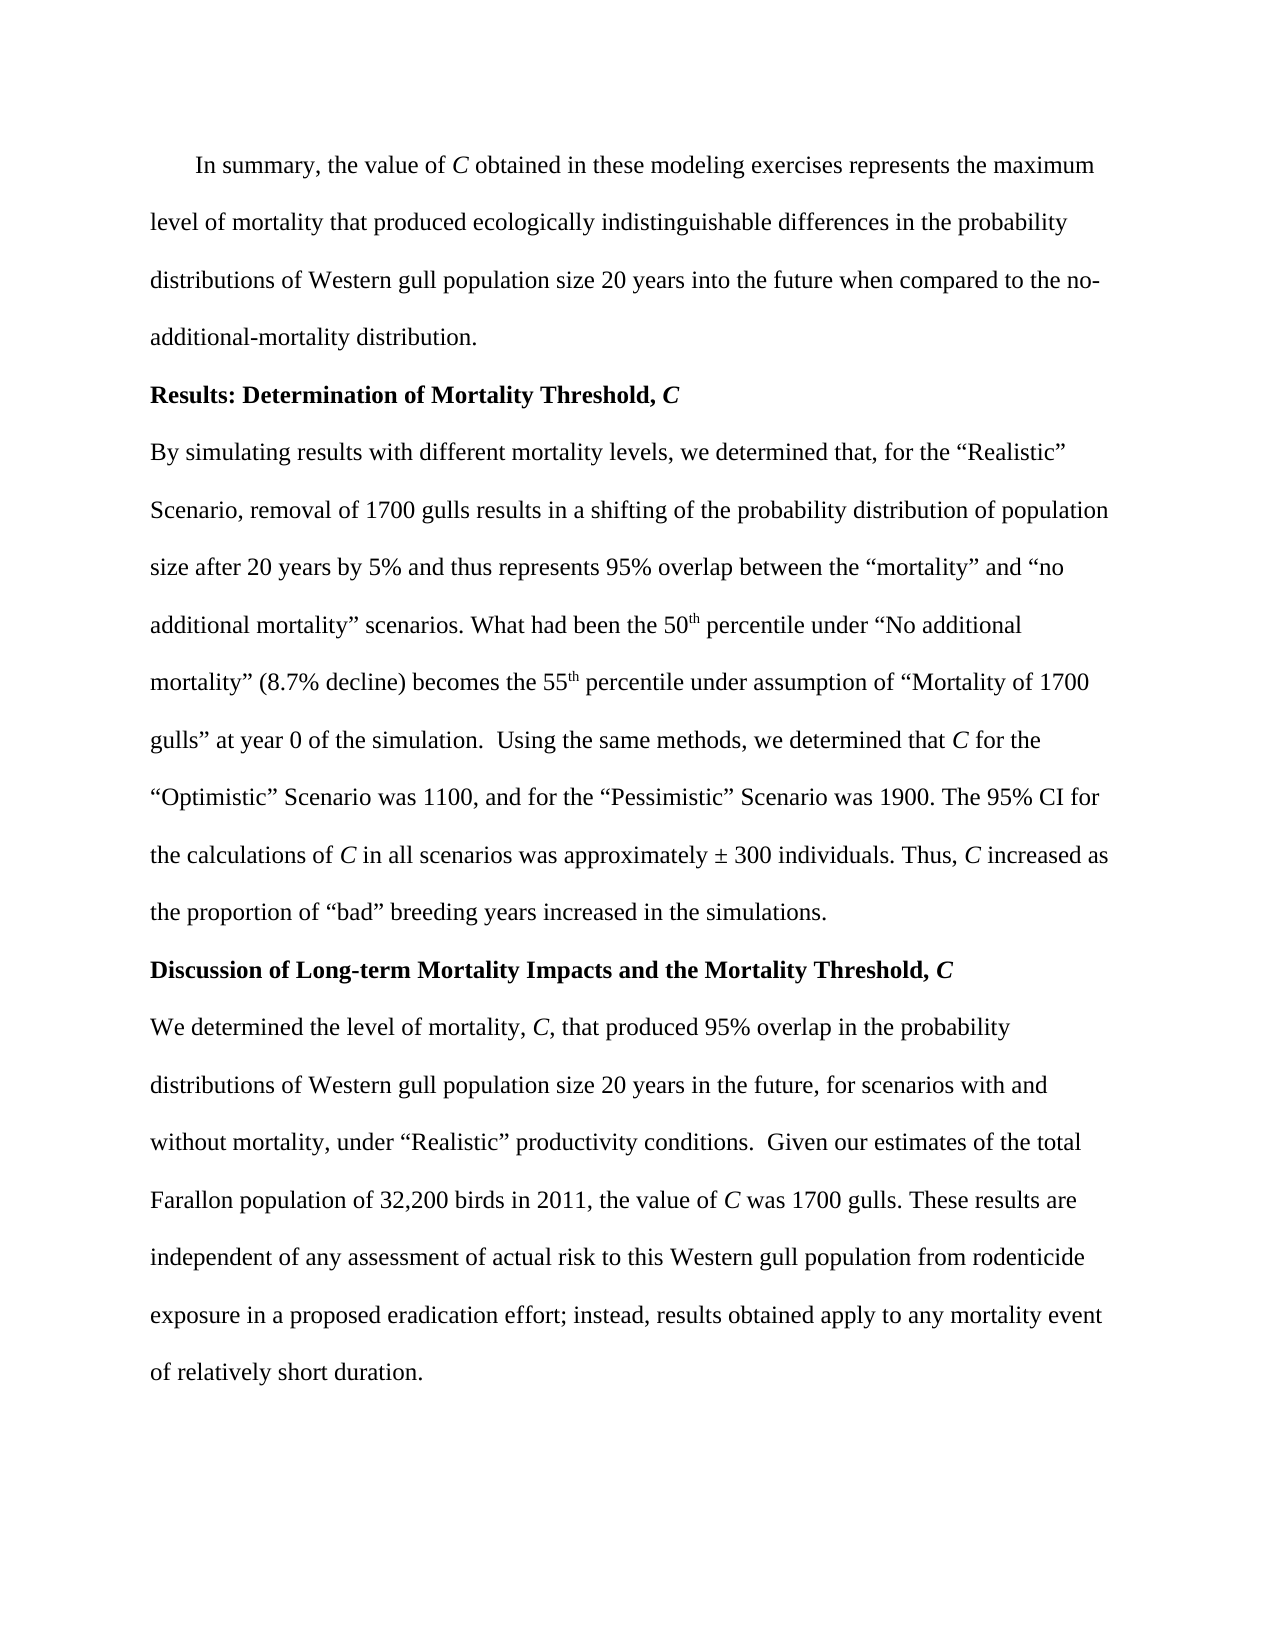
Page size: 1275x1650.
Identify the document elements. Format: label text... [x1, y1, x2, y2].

text Results: Determination of Mortality Threshold, C [150, 380, 1125, 409]
text We determined the level of mortality, C, that produced 95% overlap in the probability distributions of Western gull population size 20 years in the future, for scenarios with and without mortality, under “Realistic” productivity conditions. Given our estimates of the total Farallon population of 32,200 birds in 2011, the value of C was 1700 gulls. These results are independent of any assessment of actual risk to this Western gull population from rodenticide exposure in a proposed eradication effort; instead, results obtained apply to any mortality event of relatively short duration. [150, 1012, 1125, 1386]
text Discussion of Long-term Mortality Impacts and the Mortality Threshold, C [150, 955, 1125, 984]
text By simulating results with different mortality levels, we determined that, for the “Realistic” Scenario, removal of 1700 gulls results in a shifting of the probability distribution of population size after 20 years by 5% and thus represents 95% overlap between the “mortality” and “no additional mortality” scenarios. What had been the 50th percentile under “No additional mortality” (8.7% decline) becomes the 55th percentile under assumption of “Mortality of 1700 gulls” at year 0 of the simulation. Using the same methods, we determined that C for the “Optimistic” Scenario was 1100, and for the “Pessimistic” Scenario was 1900. The 95% CI for the calculations of C in all scenarios was approximately ± 300 individuals. Thus, C increased as the proportion of “bad” breeding years increased in the simulations. [150, 437, 1125, 926]
text In summary, the value of C obtained in these modeling exercises represents the maximum level of mortality that produced ecologically indistinguishable differences in the probability distributions of Western gull population size 20 years into the future when compared to the no-additional-mortality distribution. [150, 150, 1125, 351]
